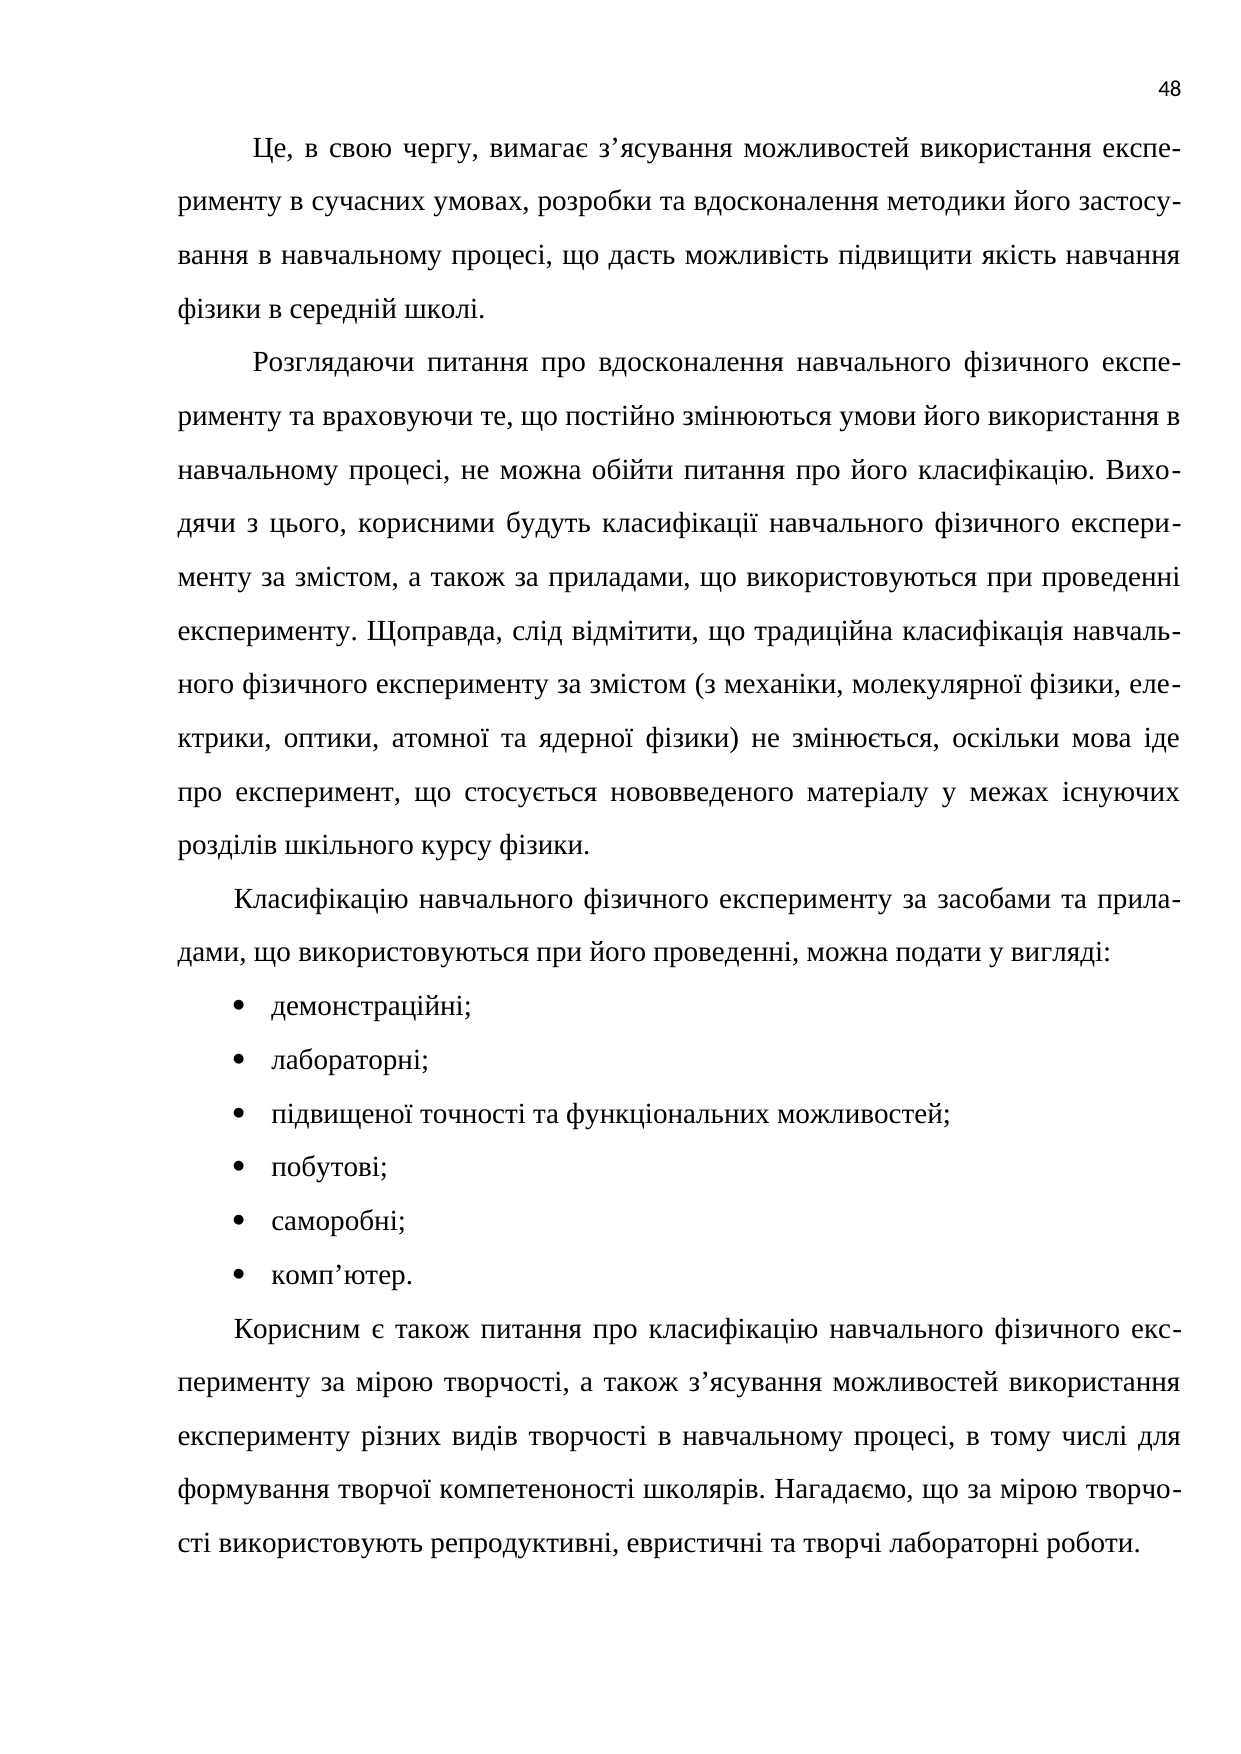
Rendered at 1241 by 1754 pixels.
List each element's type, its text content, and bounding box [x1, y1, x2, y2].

text Це, в свою чергу, вимагає з’ясування можливостей використання експерименту в сучасних умовах, розробки та вдосконалення методики його застосування в навчальному процесі, що дасть можливість підвищити якість навчання фізики в середній школі. [177, 130, 1181, 324]
list саморобні; [177, 1203, 1181, 1237]
list комп’ютер. [177, 1257, 1181, 1291]
list демонстраційні; [177, 988, 1181, 1022]
text Корисним є також питання про класифікацію навчального фізичного експерименту за мірою творчості, а також з’ясування можливостей використання експерименту різних видів творчості в навчальному процесі, в тому числі для формування творчої компетеноності школярів. Нагадаємо, що за мірою творчості використовують репродуктивні, евристичні та творчі лабораторні роботи. [177, 1311, 1182, 1559]
list лабораторні; [177, 1042, 1181, 1076]
list підвищеної точності та функціональних можливостей; [177, 1096, 1181, 1129]
list побутові; [177, 1149, 1181, 1183]
text Класифікацію навчального фізичного експерименту за засобами та приладами, що використовуються при його проведенні, можна подати у вигляді: [177, 881, 1181, 968]
text Розглядаючи питання про вдосконалення навчального фізичного експерименту та враховуючи те, що постійно змінюються умови його використання в навчальному процесі, не можна обійти питання про його класифікацію. Виходячи з цього, корисними будуть класифікації навчального фізичного експерименту за змістом, а також за приладами, що використовуються при проведенні експерименту. Щоправда, слід відмітити, що традиційна класифікація навчального фізичного експерименту за змістом (з механіки, молекулярної фізики, електрики, оптики, атомної та ядерної фізики) не змінюється, оскільки мова іде про експеримент, що стосується нововведеного матеріалу у межах існуючих розділів шкільного курсу фізики. [177, 344, 1181, 861]
